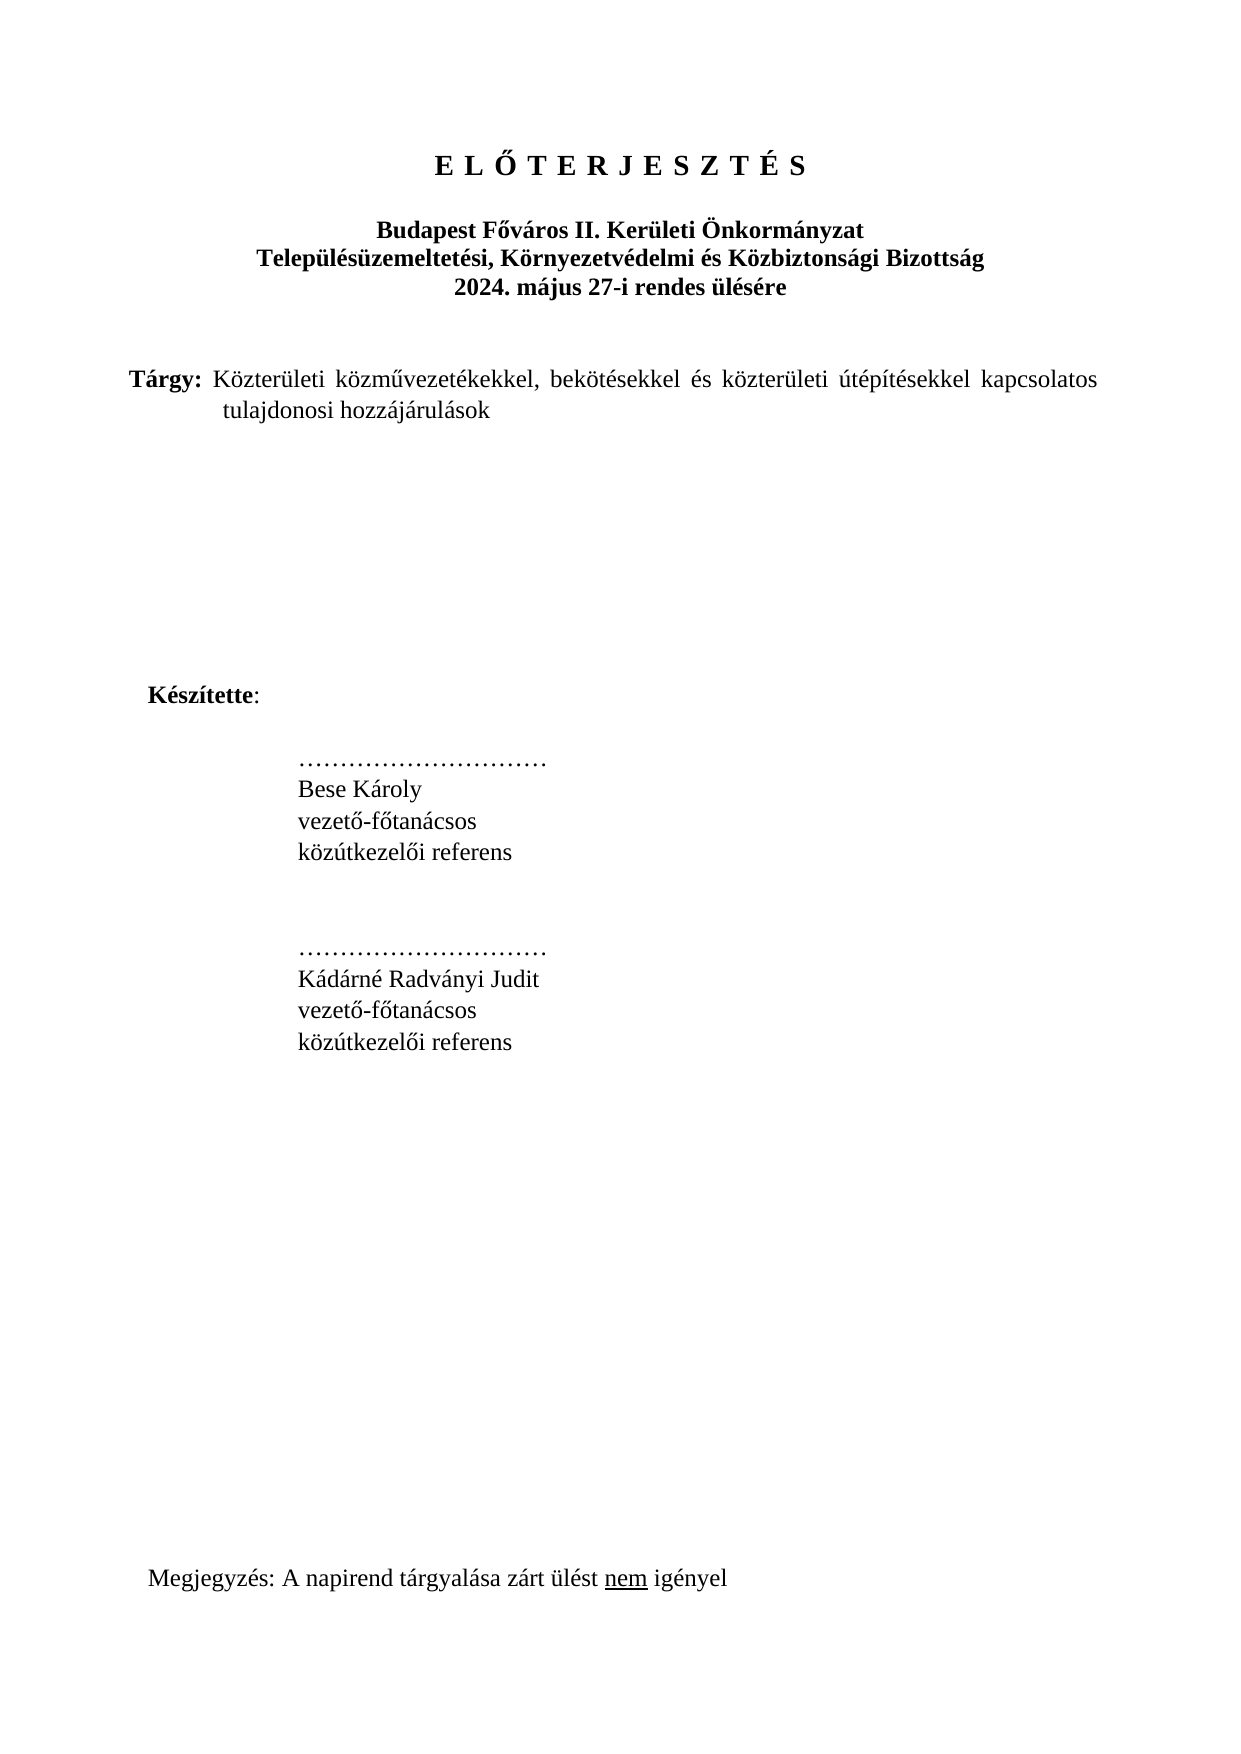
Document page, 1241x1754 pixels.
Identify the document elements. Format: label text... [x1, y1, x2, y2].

text vezető-főtanácsos [223, 995, 1093, 1024]
text Bese Károly [223, 774, 1093, 803]
text vezető-főtanácsos [223, 806, 1093, 835]
text Megjegyzés: A napirend tárgyalása zárt ülést nem igényel [148, 1563, 1093, 1592]
text közútkezelői referens [223, 837, 1093, 866]
text Tárgy: Közterületi közművezetékekkel, bekötésekkel és közterületi útépítésekkel kapcsolatos tulajdonosi hozzájárulások [129, 364, 1098, 424]
text Településüzemeltetési, Környezetvédelmi és Közbiztonsági Bizottság [148, 243, 1093, 272]
text előterjesztés [148, 148, 1093, 181]
text Készítette: [148, 680, 1093, 708]
text közútkezelői referens [223, 1027, 1093, 1056]
text ………………………… [223, 743, 1093, 772]
text ………………………… [223, 932, 1093, 961]
text Budapest Főváros II. Kerületi Önkormányzat [148, 215, 1093, 243]
text 2024. május 27-i rendes ülésére [148, 272, 1093, 301]
text Kádárné Radványi Judit [223, 964, 1093, 992]
